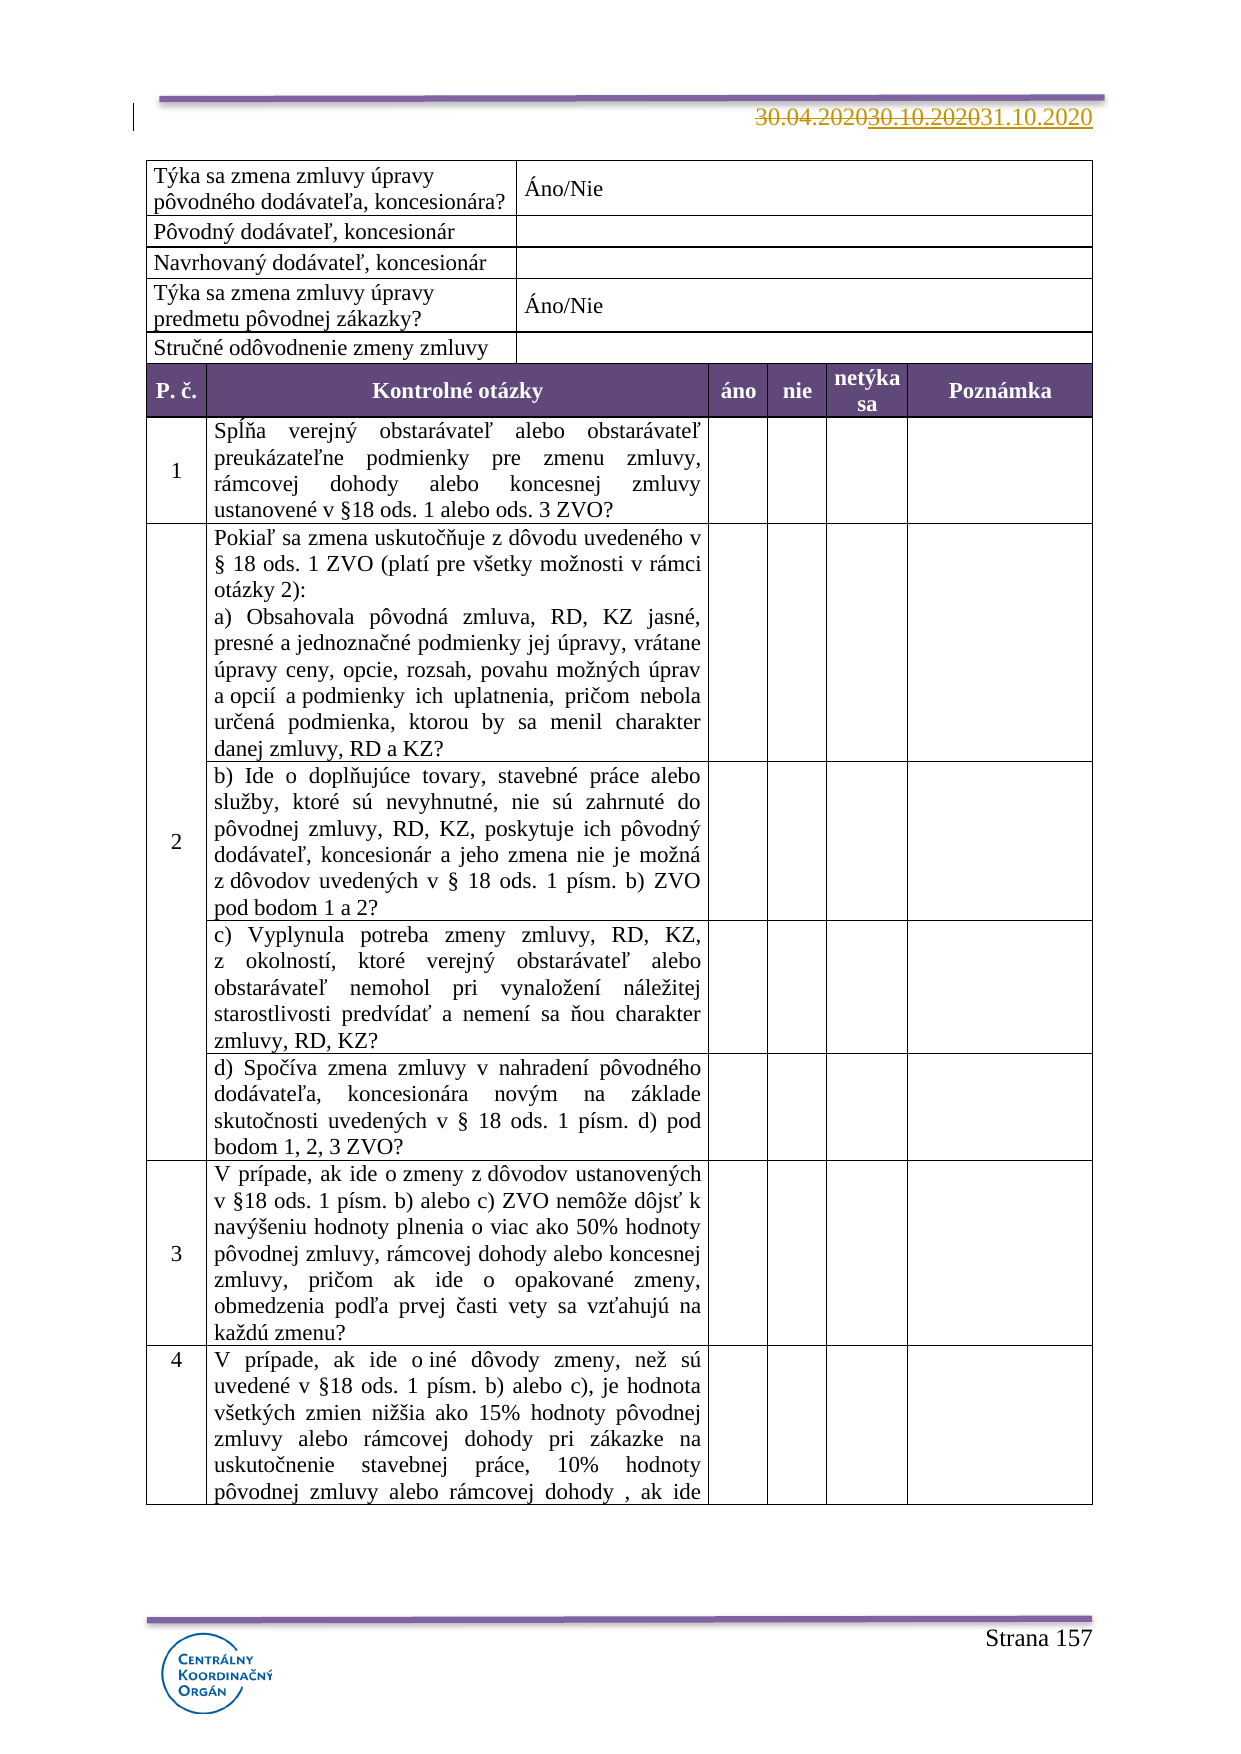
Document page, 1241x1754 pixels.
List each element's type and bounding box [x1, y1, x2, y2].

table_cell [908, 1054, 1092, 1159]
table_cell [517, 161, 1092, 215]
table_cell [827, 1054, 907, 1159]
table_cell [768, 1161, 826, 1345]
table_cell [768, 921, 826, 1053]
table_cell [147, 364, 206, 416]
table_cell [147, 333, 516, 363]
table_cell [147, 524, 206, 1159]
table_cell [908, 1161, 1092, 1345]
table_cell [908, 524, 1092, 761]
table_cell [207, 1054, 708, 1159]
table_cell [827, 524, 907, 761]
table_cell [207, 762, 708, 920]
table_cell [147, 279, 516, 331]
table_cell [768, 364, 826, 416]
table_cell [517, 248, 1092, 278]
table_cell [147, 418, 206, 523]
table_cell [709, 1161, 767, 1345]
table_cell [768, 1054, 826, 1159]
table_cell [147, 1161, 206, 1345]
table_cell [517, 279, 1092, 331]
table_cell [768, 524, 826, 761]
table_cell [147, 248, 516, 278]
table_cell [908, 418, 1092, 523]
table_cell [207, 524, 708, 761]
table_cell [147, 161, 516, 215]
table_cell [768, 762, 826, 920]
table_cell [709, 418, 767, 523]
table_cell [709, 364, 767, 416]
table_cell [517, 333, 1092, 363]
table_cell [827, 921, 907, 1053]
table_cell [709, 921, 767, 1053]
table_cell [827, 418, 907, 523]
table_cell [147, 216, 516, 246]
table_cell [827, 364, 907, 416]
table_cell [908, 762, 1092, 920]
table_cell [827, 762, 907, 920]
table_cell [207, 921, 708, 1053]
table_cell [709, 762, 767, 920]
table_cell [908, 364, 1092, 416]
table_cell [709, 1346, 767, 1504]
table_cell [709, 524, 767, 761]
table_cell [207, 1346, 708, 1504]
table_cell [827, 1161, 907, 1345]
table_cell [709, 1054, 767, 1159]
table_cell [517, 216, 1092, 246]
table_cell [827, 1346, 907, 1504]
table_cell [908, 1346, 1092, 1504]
picture [159, 1631, 272, 1713]
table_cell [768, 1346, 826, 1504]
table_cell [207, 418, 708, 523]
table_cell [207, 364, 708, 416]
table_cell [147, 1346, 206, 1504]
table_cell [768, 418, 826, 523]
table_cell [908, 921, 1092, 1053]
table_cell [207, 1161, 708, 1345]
